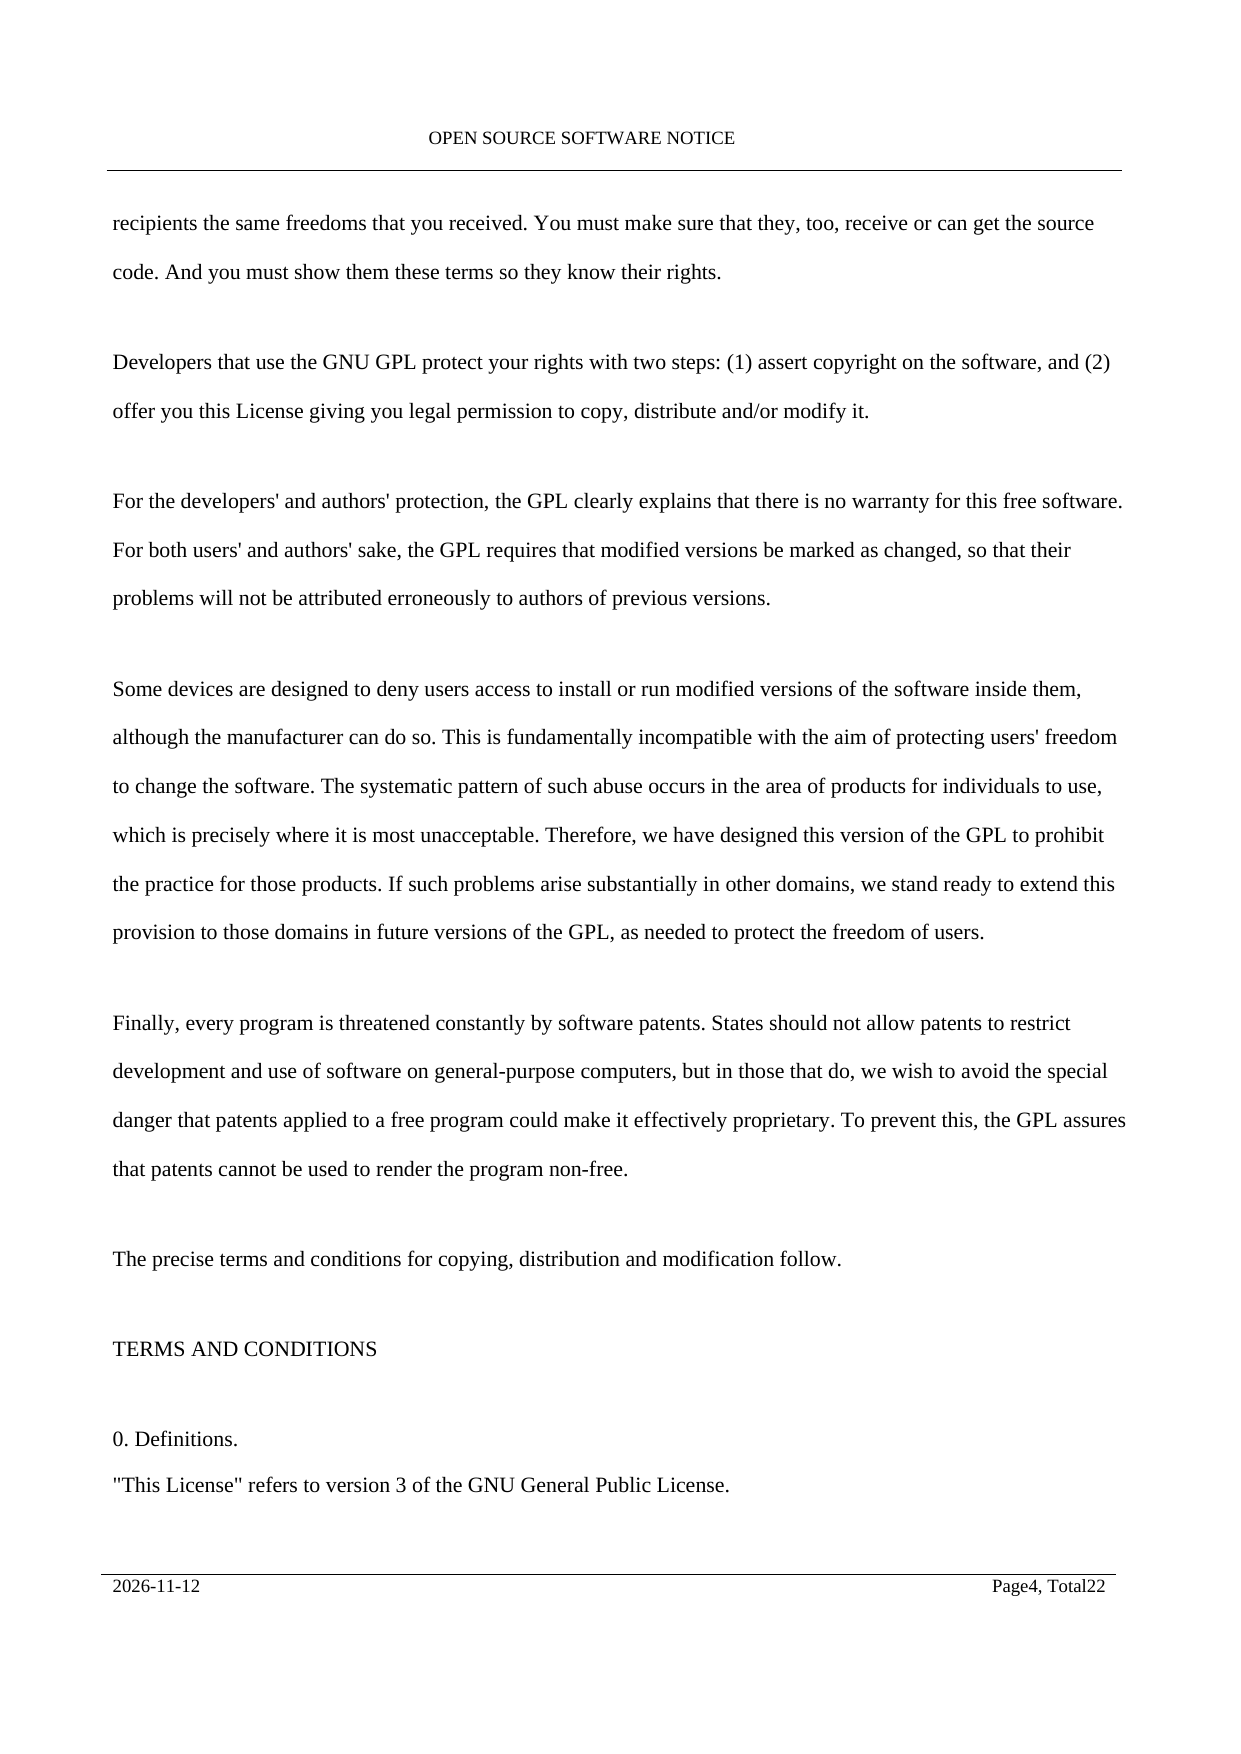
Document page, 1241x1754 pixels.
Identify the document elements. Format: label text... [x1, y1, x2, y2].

text Finally, every program is threatened constantly by software patents. States should not allow patents to restrict development and use of software on general-purpose computers, but in those that do, we wish to avoid the special danger that patents applied to a free program could make it effectively proprietary. To prevent this, the GPL assures that patents cannot be used to render the program non-free. [112, 1006, 1128, 1185]
text For the developers' and authors' protection, the GPL clearly explains that there is no warranty for this free software. For both users' and authors' sake, the GPL requires that modified versions be marked as changed, so that their problems will not be attributed erroneously to authors of previous versions. [112, 484, 1128, 614]
text Developers that use the GNU GPL protect your rights with two steps: (1) assert copyright on the software, and (2) offer you this License giving you legal permission to copy, distribute and/or modify it. [112, 345, 1128, 427]
text 0. Definitions. [112, 1423, 1128, 1455]
text The precise terms and conditions for copying, distribution and modification follow. [112, 1242, 1128, 1275]
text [112, 206, 1128, 288]
text TERMS AND CONDITIONS [112, 1333, 1128, 1365]
text Some devices are designed to deny users access to install or run modified versions of the software inside them, although the manufacturer can do so. This is fundamentally incompatible with the aim of protecting users' freedom to change the software. The systematic pattern of such abuse occurs in the area of products for individuals to use, which is precisely where it is most unacceptable. Therefore, we have designed this version of the GPL to prohibit the practice for those products. If such problems arise substantially in other domains, we stand ready to extend this provision to those domains in future versions of the GPL, as needed to protect the freedom of users. [112, 672, 1128, 948]
text "This License" refers to version 3 of the GNU General Public License. [112, 1468, 1128, 1500]
